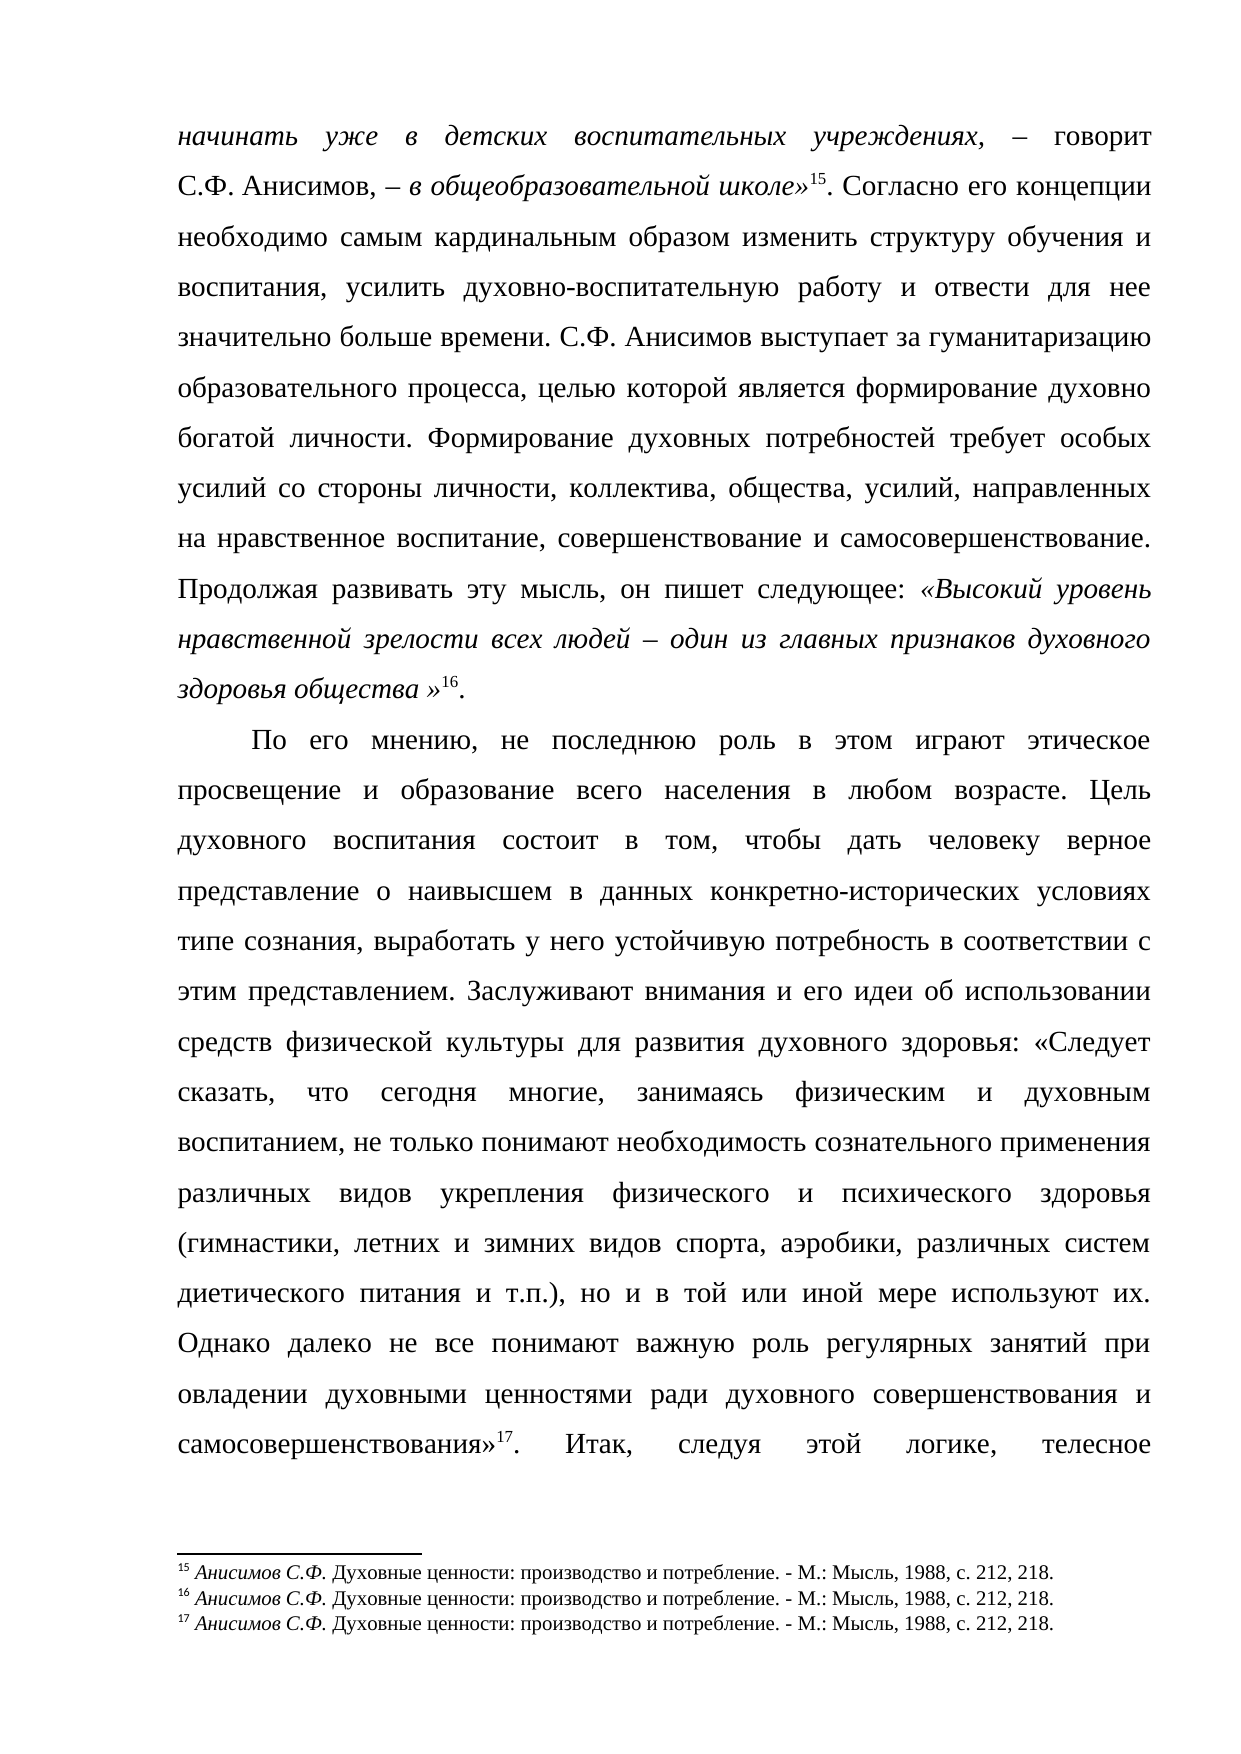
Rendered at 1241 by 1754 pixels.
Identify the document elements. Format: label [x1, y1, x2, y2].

text [177, 722, 1152, 1460]
text [177, 118, 1152, 705]
